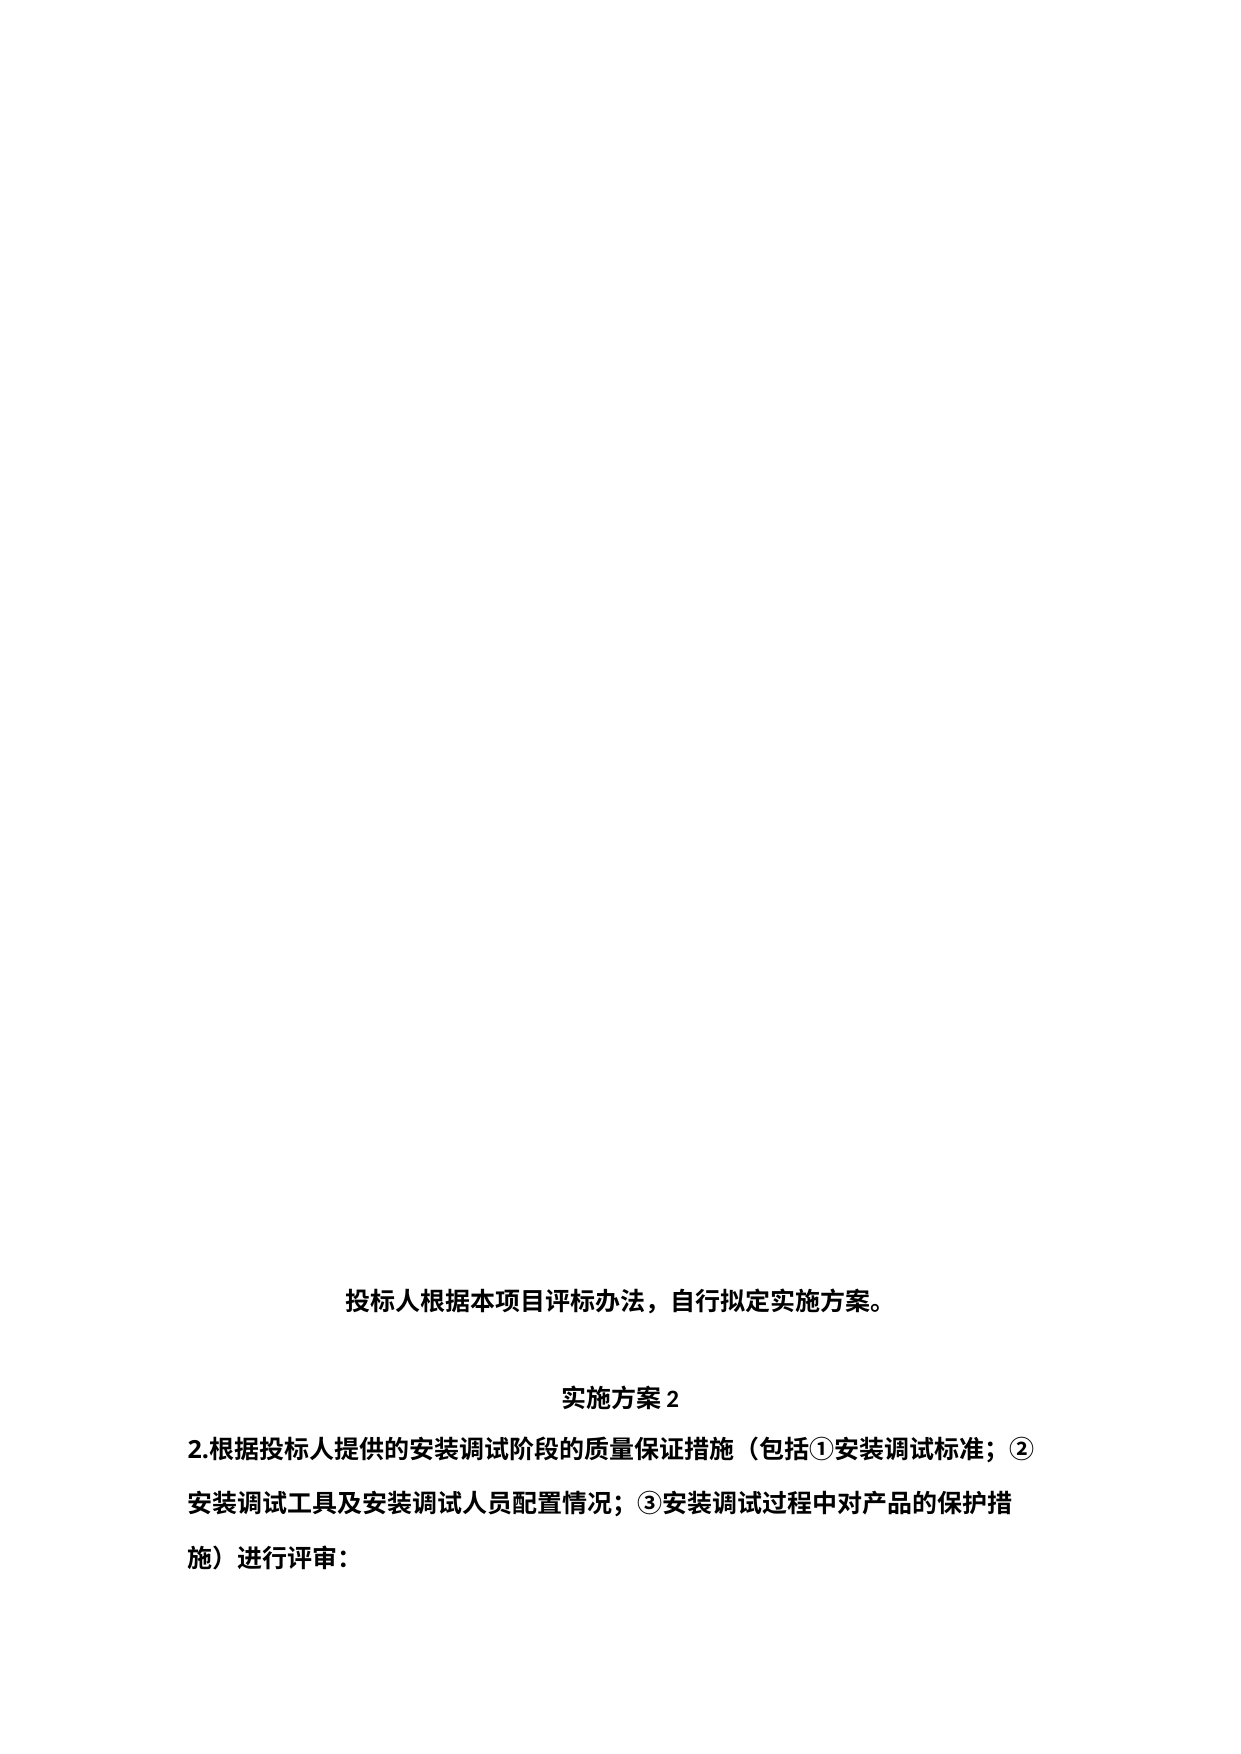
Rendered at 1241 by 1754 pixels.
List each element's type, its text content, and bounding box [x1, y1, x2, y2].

text 2.根据投标人提供的安装调试阶段的质量保证措施（包括①安装调试标准；②安装调试工具及安装调试人员配置情况；③安装调试过程中对产品的保护措施）进行评审： [187, 1429, 1053, 1574]
text 投标人根据本项目评标办法，自行拟定实施方案。 [187, 1267, 1053, 1332]
text 实施方案2 [187, 1364, 1053, 1429]
